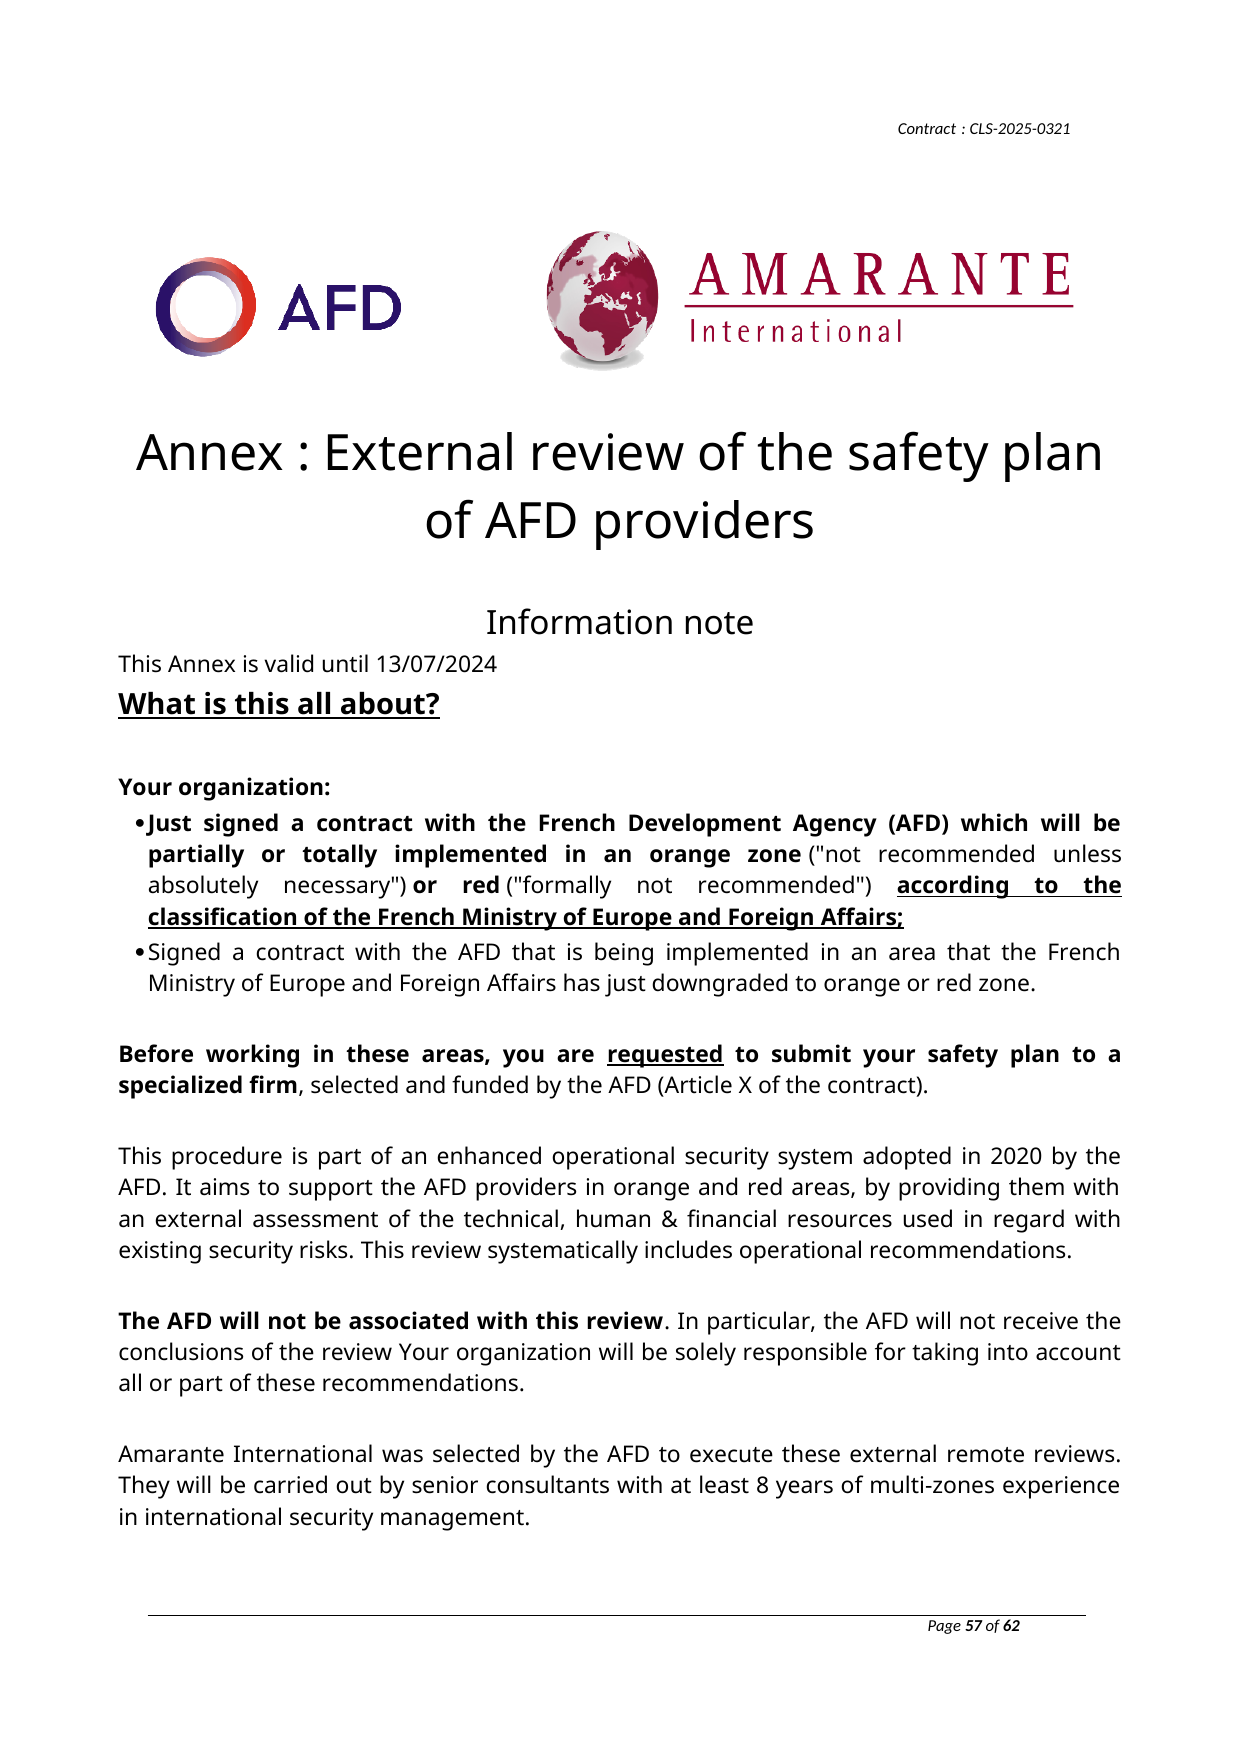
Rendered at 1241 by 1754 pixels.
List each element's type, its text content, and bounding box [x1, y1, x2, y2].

text Information note [118, 599, 1122, 644]
text The AFD will not be associated with this review. In particular, the AFD will not receive the conclusions of the review Your organization will be solely responsible for taking into account all or part of these recommendations. [118, 1305, 1122, 1398]
text Annex : External review of the safety plan of AFD providers [118, 417, 1122, 553]
list Just signed a contract with the French Development Agency (AFD) which will be partially or totally implemented in an orange zone ("not recommended unless absolutely necessary") or red ("formally not recommended") according to the classification of the French Ministry of Europe and Foreign Affairs; [136, 807, 1122, 932]
table_header [536, 228, 1086, 382]
text This procedure is part of an enhanced operational security system adopted in 2020 by the AFD. It aims to support the AFD providers in orange and red areas, by providing them with an external assessment of the technical, human & financial resources used in regard with existing security risks. This review systematically includes operational recommendations. [118, 1140, 1122, 1265]
text What is this all about? [118, 684, 1122, 723]
picture [546, 231, 1074, 373]
table_header [118, 228, 536, 382]
list Signed a contract with the AFD that is being implemented in an area that the French Ministry of Europe and Foreign Affairs has just downgraded to orange or red zone. [136, 936, 1122, 998]
text Your organization: [118, 771, 1122, 803]
text Amarante International was selected by the AFD to execute these external remote reviews. They will be carried out by senior consultants with at least 8 years of multi-zones experience in international security management. [118, 1438, 1122, 1532]
text This Annex is valid until 13/07/2024 [118, 648, 1122, 679]
text Before working in these areas, you are requested to submit your safety plan to a specialized firm, selected and funded by the AFD (Article X of the contract). [118, 1038, 1122, 1101]
picture [129, 231, 427, 382]
